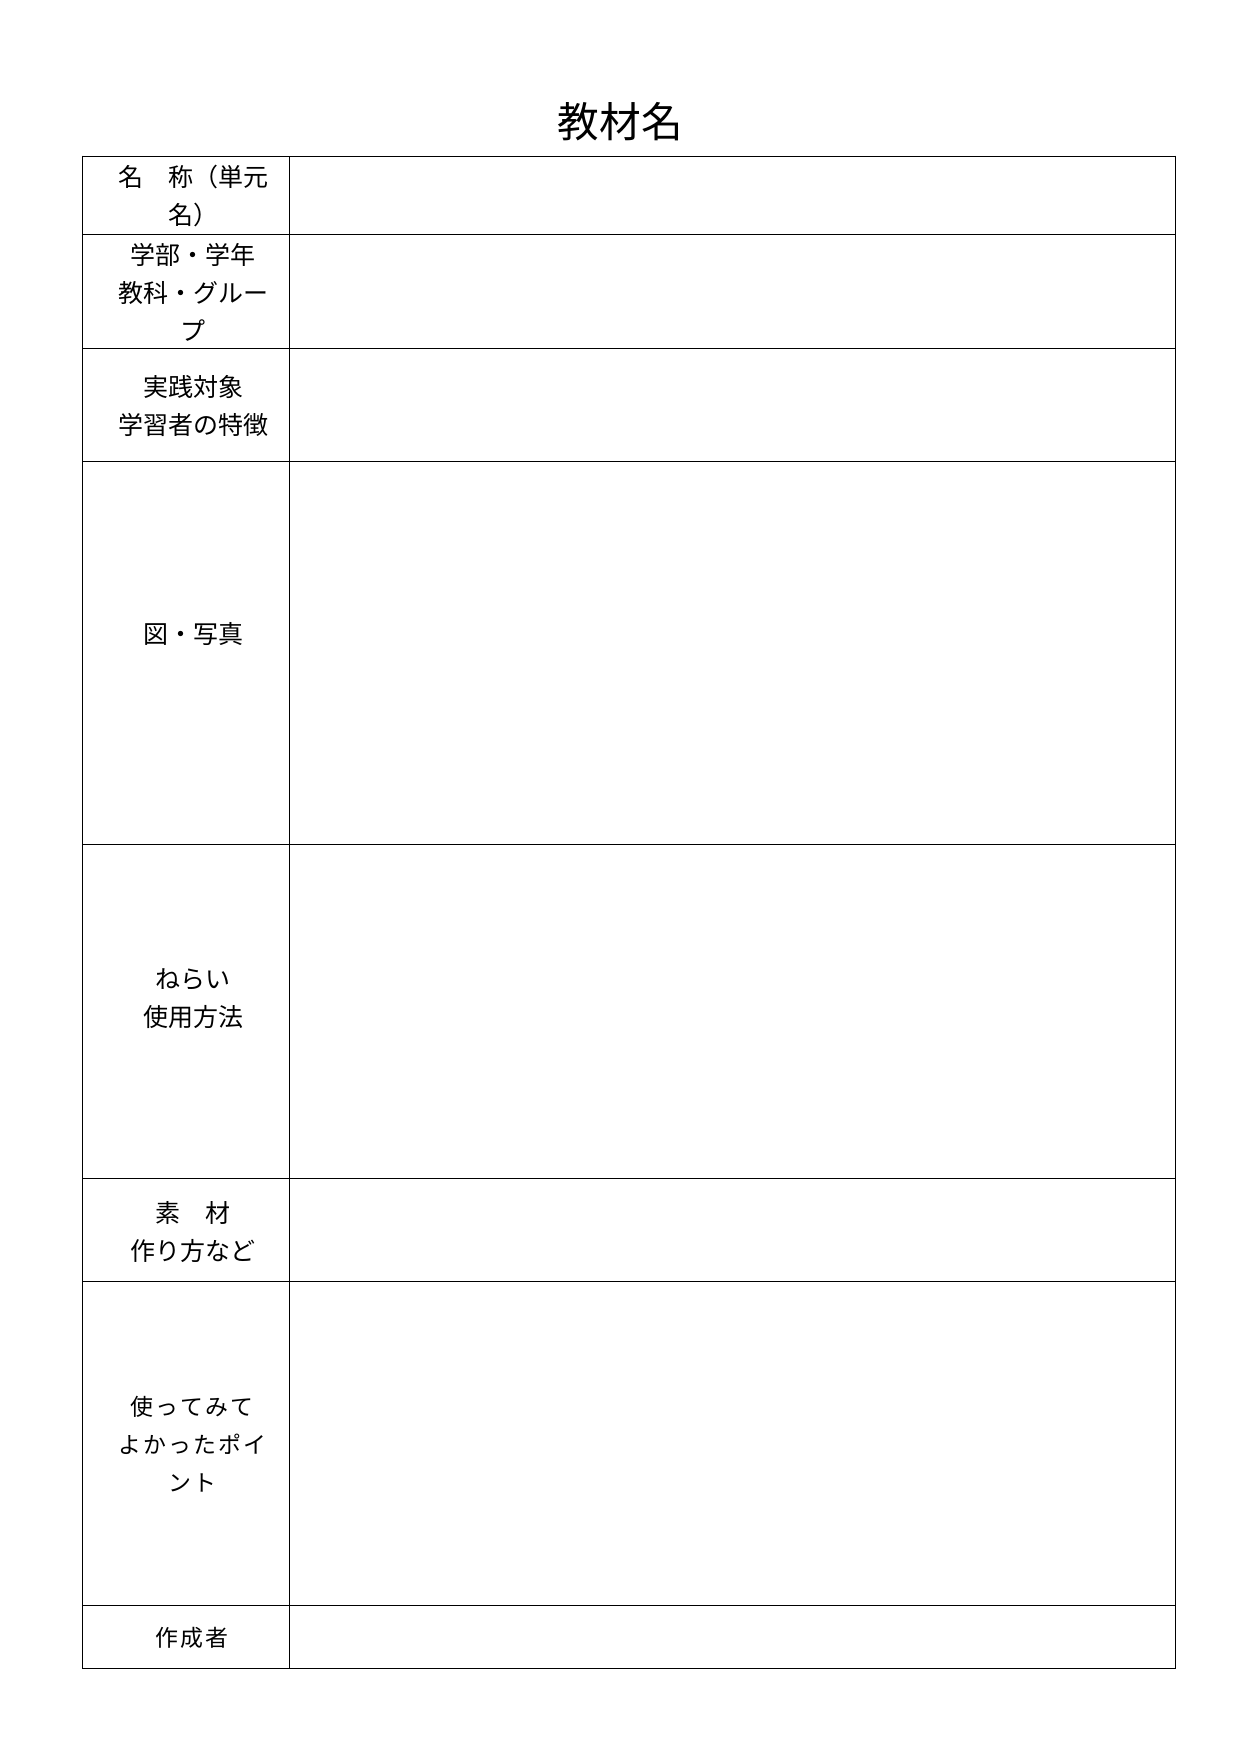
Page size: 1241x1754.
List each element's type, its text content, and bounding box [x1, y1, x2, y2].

table_cell 実践対象 学習者の特徴 [83, 349, 289, 461]
table_header [290, 157, 1175, 233]
table_cell 作成者 [83, 1606, 289, 1668]
table_cell [290, 1282, 1175, 1605]
table_cell 素 材 作り方など [83, 1179, 289, 1281]
table_cell [290, 349, 1175, 461]
table_cell [290, 462, 1175, 844]
table_cell ねらい 使用方法 [83, 845, 289, 1178]
table_cell [290, 235, 1175, 348]
table_cell [290, 1179, 1175, 1281]
table_cell [290, 1606, 1175, 1668]
table_cell 学部・学年 教科・グループ [83, 235, 289, 348]
table_header 名 称（単元名） [83, 157, 289, 233]
table_cell 使ってみて よかったポイント [83, 1282, 289, 1605]
table_cell 図・写真 [83, 462, 289, 844]
table_cell [290, 845, 1175, 1178]
